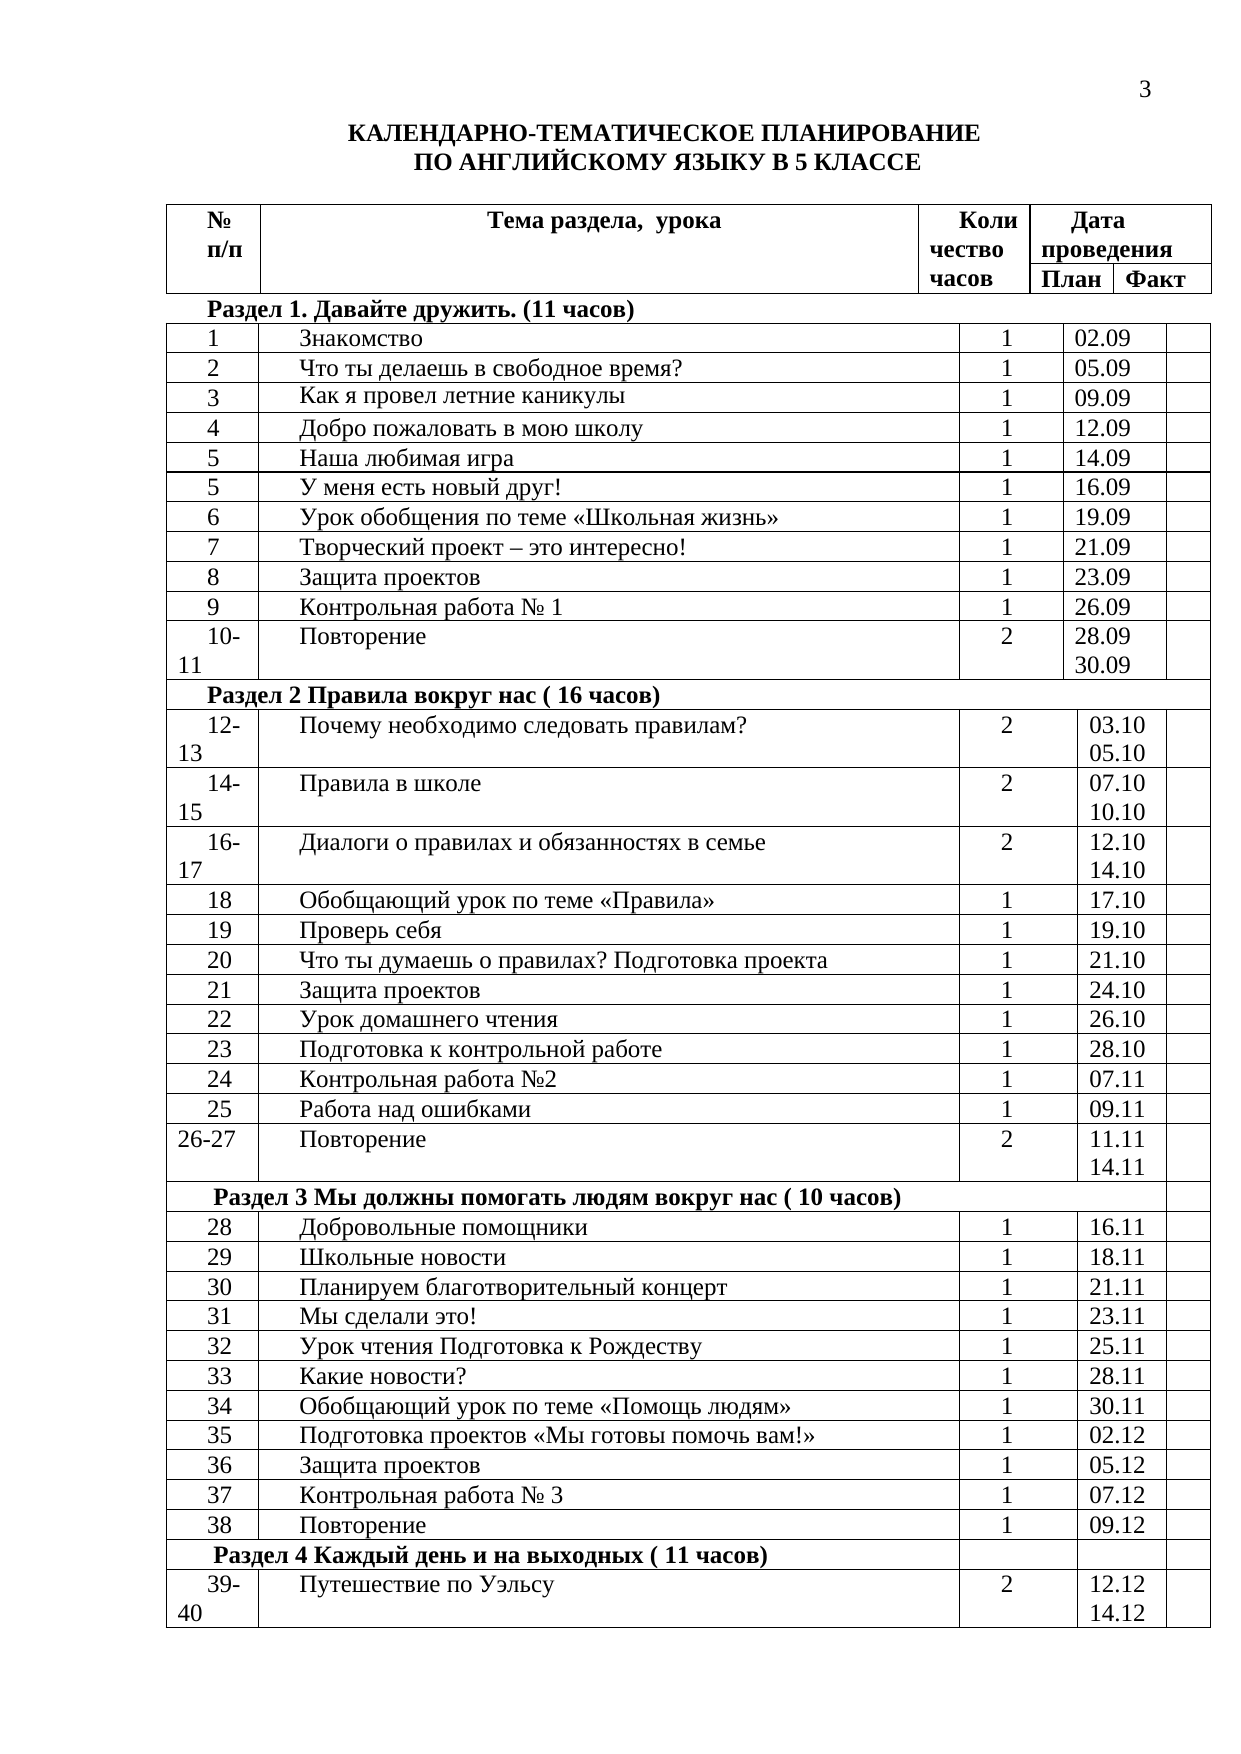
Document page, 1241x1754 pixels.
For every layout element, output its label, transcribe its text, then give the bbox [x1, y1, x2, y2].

table_cell 14-15 [167, 768, 258, 826]
table_cell Защита проектов [259, 1450, 959, 1479]
table_cell [1167, 413, 1210, 442]
table_cell 28.09 30.09 [1064, 621, 1166, 679]
table_cell План [1031, 264, 1113, 293]
table_cell [1167, 1034, 1210, 1063]
table_cell Контрольная работа № 1 [259, 592, 959, 620]
table_cell 16-17 [167, 827, 258, 884]
table_cell [1167, 1272, 1210, 1300]
table_cell Урок обобщения по теме «Школьная жизнь» [259, 502, 959, 531]
text КАЛЕНДАРНО-ТЕМАТИЧЕСКОЕ ПЛАНИРОВАНИЕ [177, 118, 1152, 147]
table_header Знакомство [259, 324, 959, 352]
table_cell 1 [960, 1242, 1077, 1271]
table_cell [1167, 1124, 1210, 1181]
table_cell 34 [167, 1391, 258, 1419]
table_cell 1 [960, 1391, 1077, 1419]
table_cell Контрольная работа № 3 [259, 1480, 959, 1509]
table_cell [1167, 1064, 1210, 1093]
table_cell 14.09 [1064, 443, 1166, 471]
table_cell 24 [167, 1064, 258, 1093]
table_header 1 [960, 324, 1063, 352]
table_cell Работа над ошибками [259, 1094, 959, 1123]
table_cell 3 [167, 383, 258, 412]
table_cell 20 [167, 945, 258, 974]
table_cell Раздел 2 Правила вокруг нас ( 16 часов) [167, 680, 1210, 709]
table_cell [1167, 1361, 1210, 1390]
table_cell [1167, 975, 1210, 1003]
table_cell Защита проектов [259, 562, 959, 591]
table_cell 19.09 [1064, 502, 1166, 531]
table_cell 1 [960, 1064, 1077, 1093]
table_cell Проверь себя [259, 915, 959, 944]
table_header 1 [167, 324, 258, 352]
table_cell 32 [167, 1331, 258, 1360]
table_cell 17.10 [1078, 885, 1166, 914]
table_cell 25.11 [1078, 1331, 1166, 1360]
table_cell 2 [960, 768, 1077, 826]
table_cell Раздел 3 Мы должны помогать людям вокруг нас ( 10 часов) [167, 1182, 1166, 1211]
table_cell [1167, 768, 1210, 826]
table_cell [1078, 1540, 1166, 1568]
table_cell 1 [960, 1510, 1077, 1539]
table_cell 05.12 [1078, 1450, 1166, 1479]
table_cell Что ты делаешь в свободное время? [259, 353, 959, 382]
table_cell 19.10 [1078, 915, 1166, 944]
table_cell Какие новости? [259, 1361, 959, 1390]
table_cell 1 [960, 592, 1063, 620]
table_cell 9 [167, 592, 258, 620]
table_cell 28 [167, 1212, 258, 1241]
table_cell 1 [960, 353, 1063, 382]
table_cell 1 [960, 975, 1077, 1003]
table_cell 21 [167, 975, 258, 1003]
table_cell Почему необходимо следовать правилам? [259, 710, 959, 767]
table_cell [1167, 562, 1210, 591]
table_cell 18.11 [1078, 1242, 1166, 1271]
table_cell Подготовка проектов «Мы готовы помочь вам!» [259, 1421, 959, 1449]
table_cell Обобщающий урок по теме «Правила» [259, 885, 959, 914]
table_header [1167, 324, 1210, 352]
table_cell 22 [167, 1005, 258, 1033]
table_cell Правила в школе [259, 768, 959, 826]
table_cell 6 [167, 502, 258, 531]
table_cell 12.09 [1064, 413, 1166, 442]
table_cell [1167, 1182, 1210, 1211]
table_cell [1167, 532, 1210, 561]
table_cell [1167, 1421, 1210, 1449]
table_cell 16.11 [1078, 1212, 1166, 1241]
table_cell [1167, 827, 1210, 884]
text ПО АНГЛИЙСКОМУ ЯЗЫКУ В 5 КЛАССЕ [177, 147, 1152, 176]
table_cell 28.11 [1078, 1361, 1166, 1390]
table_cell 38 [167, 1510, 258, 1539]
table_cell 10-11 [167, 621, 258, 679]
table_cell 1 [960, 443, 1063, 471]
table_cell 1 [960, 915, 1077, 944]
table_cell 23.11 [1078, 1301, 1166, 1330]
table_cell 36 [167, 1450, 258, 1479]
table_cell Мы сделали это! [259, 1301, 959, 1330]
table_cell 1 [960, 1450, 1077, 1479]
text Раздел 1. Давайте дружить. (11 часов) [177, 294, 1152, 322]
table_cell 1 [960, 532, 1063, 561]
table_cell 37 [167, 1480, 258, 1509]
table_cell [1167, 945, 1210, 974]
table_cell Факт [1114, 264, 1211, 293]
table_cell 07.10 10.10 [1078, 768, 1166, 826]
table_cell 1 [960, 945, 1077, 974]
table_cell [1167, 1242, 1210, 1271]
table_cell [1167, 1212, 1210, 1241]
table_cell 31 [167, 1301, 258, 1330]
table_cell 1 [960, 1480, 1077, 1509]
table_cell 18 [167, 885, 258, 914]
table_cell [1167, 915, 1210, 944]
table_cell [1167, 473, 1210, 501]
table_cell [1167, 1540, 1210, 1568]
table_cell Повторение [259, 1124, 959, 1181]
table_cell Защита проектов [259, 975, 959, 1003]
table_cell Раздел 4 Каждый день и на выходных ( 11 часов) [167, 1540, 959, 1568]
table_cell Путешествие по Уэльсу [259, 1570, 959, 1627]
table_cell 09.11 [1078, 1094, 1166, 1123]
table_cell 23.09 [1064, 562, 1166, 591]
table_cell [1167, 1391, 1210, 1419]
table_cell 26.09 [1064, 592, 1166, 620]
table_cell 33 [167, 1361, 258, 1390]
table_cell Планируем благотворительный концерт [259, 1272, 959, 1300]
table_cell [1167, 1480, 1210, 1509]
table_cell [960, 1540, 1077, 1568]
table_cell Подготовка к контрольной работе [259, 1034, 959, 1063]
table_cell 7 [167, 532, 258, 561]
table_cell 21.11 [1078, 1272, 1166, 1300]
table_cell Обобщающий урок по теме «Помощь людям» [259, 1391, 959, 1419]
table_cell 07.12 [1078, 1480, 1166, 1509]
table_cell 26-27 [167, 1124, 258, 1181]
table_cell У меня есть новый друг! [259, 473, 959, 501]
table_cell 5 [167, 473, 258, 501]
table_cell 25 [167, 1094, 258, 1123]
table_cell [1167, 710, 1210, 767]
table_cell Урок чтения Подготовка к Рождеству [259, 1331, 959, 1360]
table_cell 35 [167, 1421, 258, 1449]
table_cell Повторение [259, 1510, 959, 1539]
table_cell 28.10 [1078, 1034, 1166, 1063]
table_cell Контрольная работа №2 [259, 1064, 959, 1093]
table_cell 12.10 14.10 [1078, 827, 1166, 884]
table_cell 1 [960, 502, 1063, 531]
table_cell [1167, 1331, 1210, 1360]
table_cell 30.11 [1078, 1391, 1166, 1419]
table_cell Наша любимая игра [259, 443, 959, 471]
table_cell 09.09 [1064, 383, 1166, 412]
table_cell 09.12 [1078, 1510, 1166, 1539]
table_cell Школьные новости [259, 1242, 959, 1271]
table_cell 1 [960, 1212, 1077, 1241]
table_cell 21.10 [1078, 945, 1166, 974]
table_cell Творческий проект – это интересно! [259, 532, 959, 561]
table_cell 4 [167, 413, 258, 442]
table_cell 26.10 [1078, 1005, 1166, 1033]
table_cell [1167, 1570, 1210, 1627]
table_cell 1 [960, 1005, 1077, 1033]
table_cell 2 [960, 710, 1077, 767]
table_header № п/п [167, 205, 260, 293]
table_cell Повторение [259, 621, 959, 679]
table_cell [1167, 885, 1210, 914]
table_header 02.09 [1064, 324, 1166, 352]
table_cell 23 [167, 1034, 258, 1063]
table_cell 24.10 [1078, 975, 1166, 1003]
table_cell 2 [960, 621, 1063, 679]
table_cell Диалоги о правилах и обязанностях в семье [259, 827, 959, 884]
table_cell [1167, 443, 1210, 471]
table_cell 03.10 05.10 [1078, 710, 1166, 767]
table_cell 12-13 [167, 710, 258, 767]
table_cell 1 [960, 1034, 1077, 1063]
table_cell [1167, 1094, 1210, 1123]
table_cell 1 [960, 413, 1063, 442]
table_cell Что ты думаешь о правилах? Подготовка проекта [259, 945, 959, 974]
table_cell [1167, 1005, 1210, 1033]
table_cell [1167, 1510, 1210, 1539]
table_cell [1167, 621, 1210, 679]
table_cell 1 [960, 1421, 1077, 1449]
table_cell 05.09 [1064, 353, 1166, 382]
table_cell Добровольные помощники [259, 1212, 959, 1241]
table_header Тема раздела, урока [261, 205, 918, 293]
table_cell [1167, 383, 1210, 412]
table_cell Урок домашнего чтения [259, 1005, 959, 1033]
table_header Дата проведения [1031, 205, 1211, 263]
table_cell [1167, 353, 1210, 382]
table_cell 5 [167, 443, 258, 471]
table_cell 8 [167, 562, 258, 591]
table_cell 02.12 [1078, 1421, 1166, 1449]
table_cell 1 [960, 383, 1063, 412]
table_header Количество часов [919, 205, 1029, 293]
table_cell 21.09 [1064, 532, 1166, 561]
table_cell 07.11 [1078, 1064, 1166, 1093]
table_cell 1 [960, 1094, 1077, 1123]
table_cell [1167, 1450, 1210, 1479]
table_cell 1 [960, 1361, 1077, 1390]
table_cell 29 [167, 1242, 258, 1271]
table_cell 12.12 14.12 [1078, 1570, 1166, 1627]
table_cell 2 [960, 827, 1077, 884]
table_cell 19 [167, 915, 258, 944]
table_cell [1167, 1301, 1210, 1330]
table_cell 39-40 [167, 1570, 258, 1627]
table_cell 1 [960, 1331, 1077, 1360]
table_cell [1167, 592, 1210, 620]
table_cell 30 [167, 1272, 258, 1300]
table_cell 1 [960, 1272, 1077, 1300]
table_cell 1 [960, 562, 1063, 591]
table_cell 2 [167, 353, 258, 382]
table_cell 2 [960, 1570, 1077, 1627]
table_cell [1167, 502, 1210, 531]
table_cell 1 [960, 1301, 1077, 1330]
table_cell 16.09 [1064, 473, 1166, 501]
table_cell Добро пожаловать в мою школу [259, 413, 959, 442]
table_cell 11.11 14.11 [1078, 1124, 1166, 1181]
table_cell 1 [960, 473, 1063, 501]
table_cell 1 [960, 885, 1077, 914]
table_cell 2 [960, 1124, 1077, 1181]
table_cell Как я провел летние каникулы [259, 383, 959, 412]
